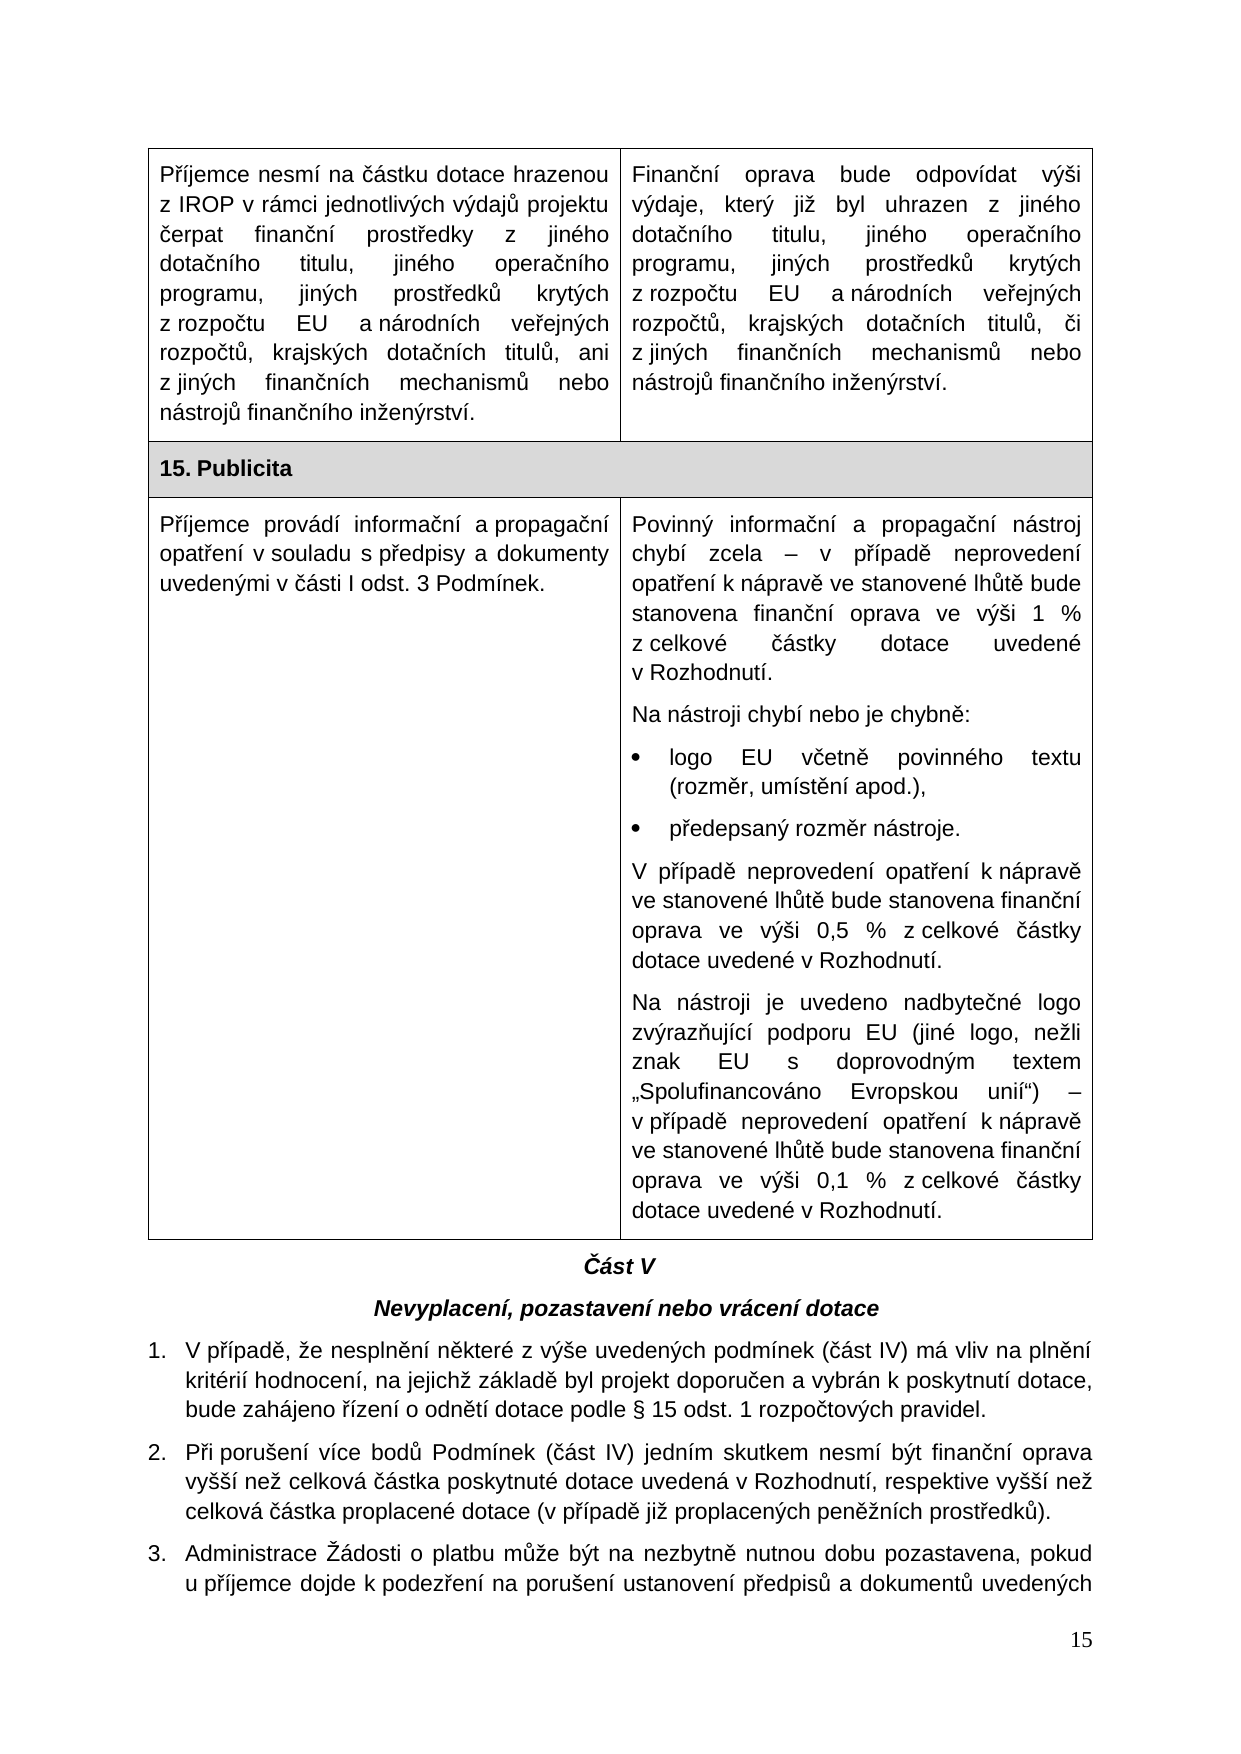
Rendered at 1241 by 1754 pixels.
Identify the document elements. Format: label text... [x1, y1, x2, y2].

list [148, 1540, 1093, 1596]
list V případě, že nesplnění některé z výše uvedených podmínek (část IV) má vliv na plnění kritérií hodnocení, na jejichž základě byl projekt doporučen a vybrán k poskytnutí dotace, bude zahájeno řízení o odnětí dotace podle § 15 odst. 1 rozpočtových pravidel. [148, 1337, 1093, 1423]
table_cell Příjemce provádí informační a propagační opatření v souladu s předpisy a dokumenty uvedenými v části I odst. 3 Podmínek. [149, 498, 620, 1239]
table_cell Příjemce nesmí na částku dotace hrazenou z IROP v rámci jednotlivých výdajů projektu čerpat finanční prostředky z jiného dotačního titulu, jiného operačního programu, jiných prostředků krytých z rozpočtu EU a národních veřejných rozpočtů, krajských dotačních titulů, ani z jiných finančních mechanismů nebo nástrojů finančního inženýrství. [149, 149, 620, 441]
table_cell Finanční oprava bude odpovídat výši výdaje, který již byl uhrazen z jiného dotačního titulu, jiného operačního programu, jiných prostředků krytých z rozpočtu EU a národních veřejných rozpočtů, krajských dotačních titulů, či z jiných finančních mechanismů nebo nástrojů finančního inženýrství. [621, 149, 1092, 441]
text Nevyplacení, pozastavení nebo vrácení dotace [162, 1295, 1093, 1321]
subtitle Část V [148, 1253, 1093, 1279]
table_cell Publicita [149, 442, 1092, 497]
table_cell Povinný informační a propagační nástroj chybí zcela – v případě neprovedení opatření k nápravě ve stanovené lhůtě bude stanovena finanční oprava ve výši 1 % z celkové částky dotace uvedené v Rozhodnutí. Na nástroji chybí nebo je chybně: logo EU včetně povinného textu (rozměr, umístění apod.), předepsaný rozměr nástroje. V případě neprovedení opatření k nápravě ve stanovené lhůtě bude stanovena finanční oprava ve výši 0,5 % z celkové částky dotace uvedené v Rozhodnutí. Na nástroji je uvedeno nadbytečné logo zvýrazňující podporu EU (jiné logo, nežli znak EU s doprovodným textem „Spolufinancováno Evropskou unií“) – v případě neprovedení opatření k nápravě ve stanovené lhůtě bude stanovena finanční oprava ve výši 0,1 % z celkové částky dotace uvedené v Rozhodnutí. [621, 498, 1092, 1239]
list Při porušení více bodů Podmínek (část IV) jedním skutkem nesmí být finanční oprava vyšší než celková částka poskytnuté dotace uvedená v Rozhodnutí, respektive vyšší než celková částka proplacené dotace (v případě již proplacených peněžních prostředků). [148, 1439, 1093, 1524]
